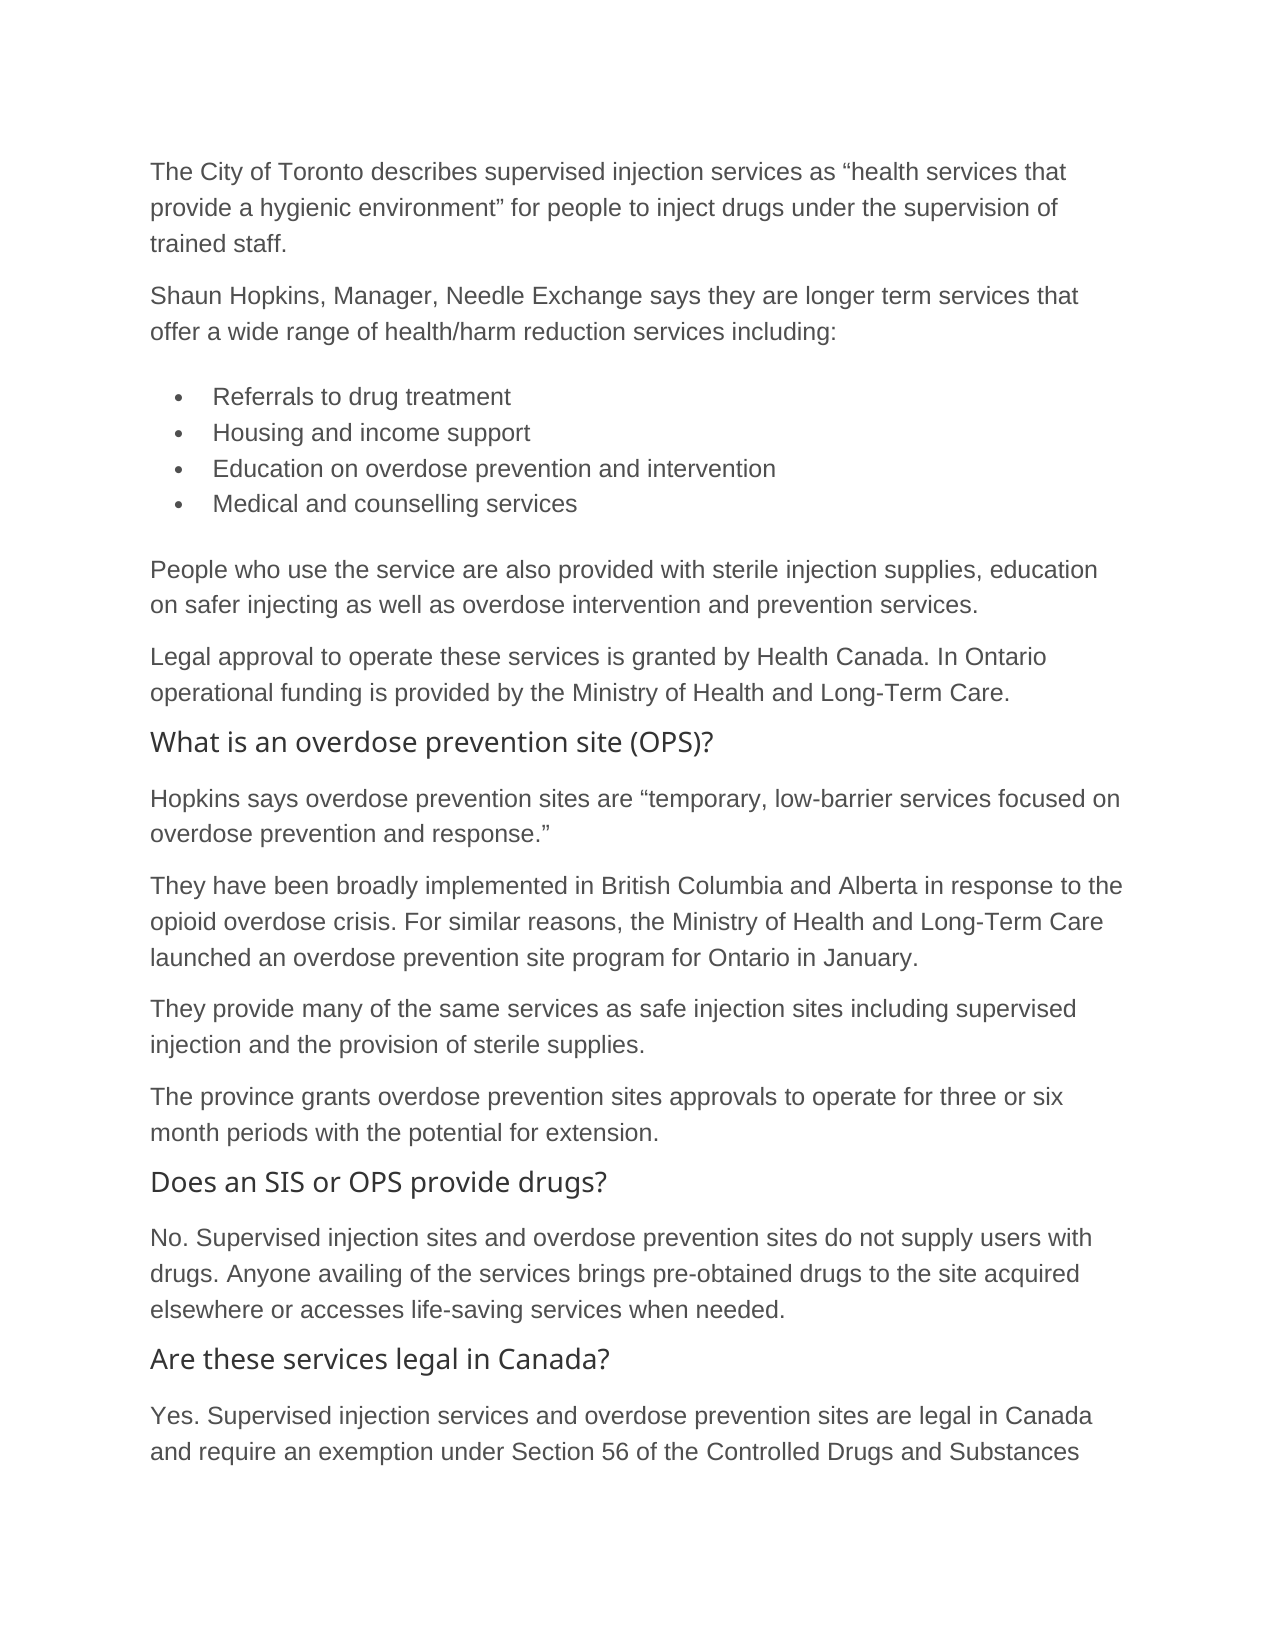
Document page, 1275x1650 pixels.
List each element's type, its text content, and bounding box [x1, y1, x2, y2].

list Referrals to drug treatment [175, 374, 1125, 410]
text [150, 1394, 1125, 1466]
text Hopkins says overdose prevention sites are “temporary, low-barrier services focused on overdose prevention and response.” [150, 776, 1125, 848]
text What is an overdose prevention site (OPS)? [150, 722, 1125, 761]
text Are these services legal in Canada? [150, 1340, 1125, 1378]
list Education on overdose prevention and intervention [175, 446, 1125, 482]
list Housing and income support [175, 410, 1125, 446]
text Does an SIS or OPS provide drugs? [150, 1162, 1125, 1201]
text The province grants overdose prevention sites approvals to operate for three or six month periods with the potential for extension. [150, 1075, 1125, 1147]
text Legal approval to operate these services is granted by Health Canada. In Ontario operational funding is provided by the Ministry of Health and Long-Term Care. [150, 635, 1125, 707]
list Medical and counselling services [175, 482, 1125, 518]
text Shaun Hopkins, Manager, Needle Exchange says they are longer term services that offer a wide range of health/harm reduction services including: [150, 273, 1125, 345]
text They provide many of the same services as safe injection sites including supervised injection and the provision of sterile supplies. [150, 987, 1125, 1059]
text No. Supervised injection sites and overdose prevention sites do not supply users with drugs. Anyone availing of the services brings pre-obtained drugs to the site acquired elsewhere or accesses life-saving services when needed. [150, 1216, 1125, 1324]
text They have been broadly implemented in British Columbia and Alberta in response to the opioid overdose crisis. For similar reasons, the Ministry of Health and Long-Term Care launched an overdose prevention site program for Ontario in January. [150, 864, 1125, 972]
text The City of Toronto describes supervised injection services as “health services that provide a hygienic environment” for people to inject drugs under the supervision of trained staff. [150, 150, 1125, 258]
text People who use the service are also provided with sterile injection supplies, education on safer injecting as well as overdose intervention and prevention services. [150, 547, 1125, 619]
